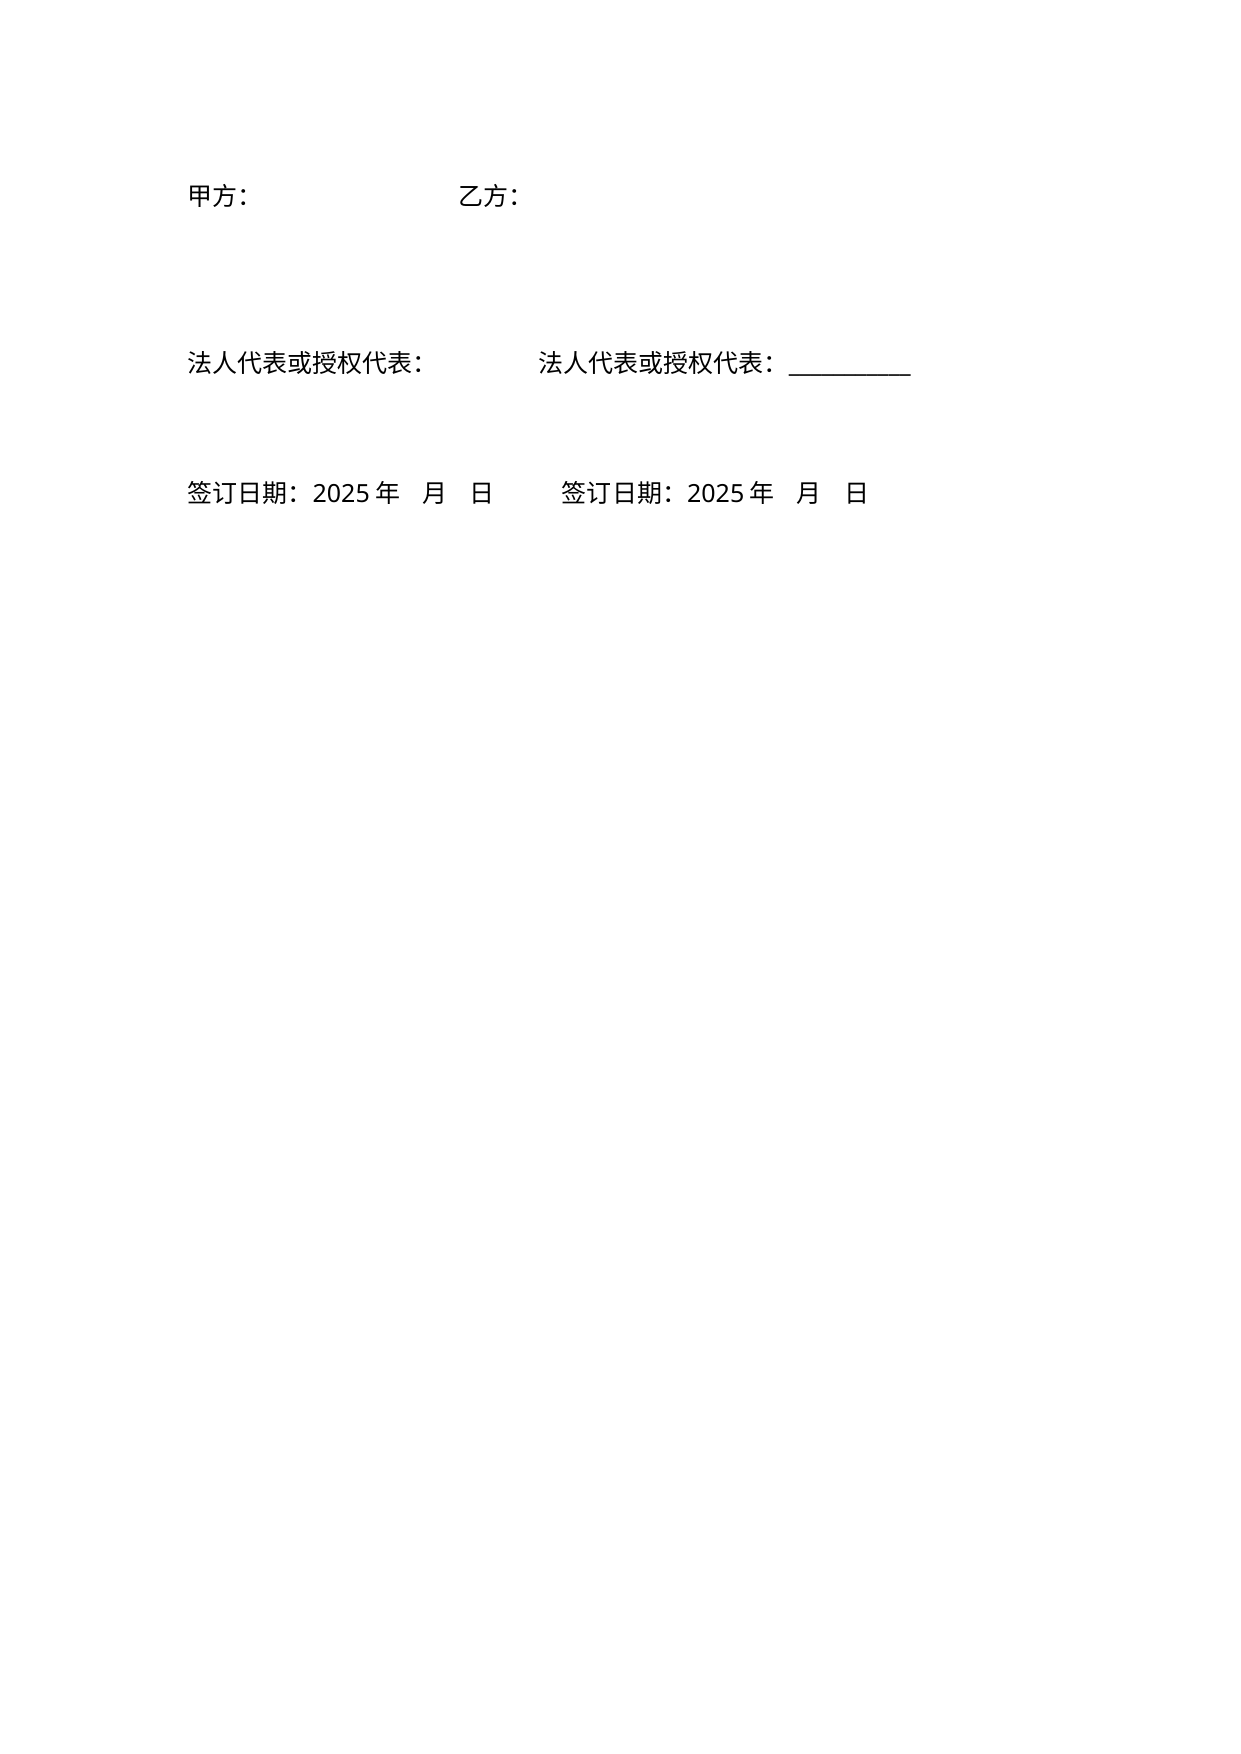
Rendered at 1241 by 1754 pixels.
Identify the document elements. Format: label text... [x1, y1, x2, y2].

text 签订日期：2025年 月 日 签订日期：2025年 月 日 [187, 459, 1053, 524]
text 甲方： 乙方： [187, 162, 1053, 227]
text 法人代表或授权代表： 法人代表或授权代表：___________ [187, 329, 1053, 394]
